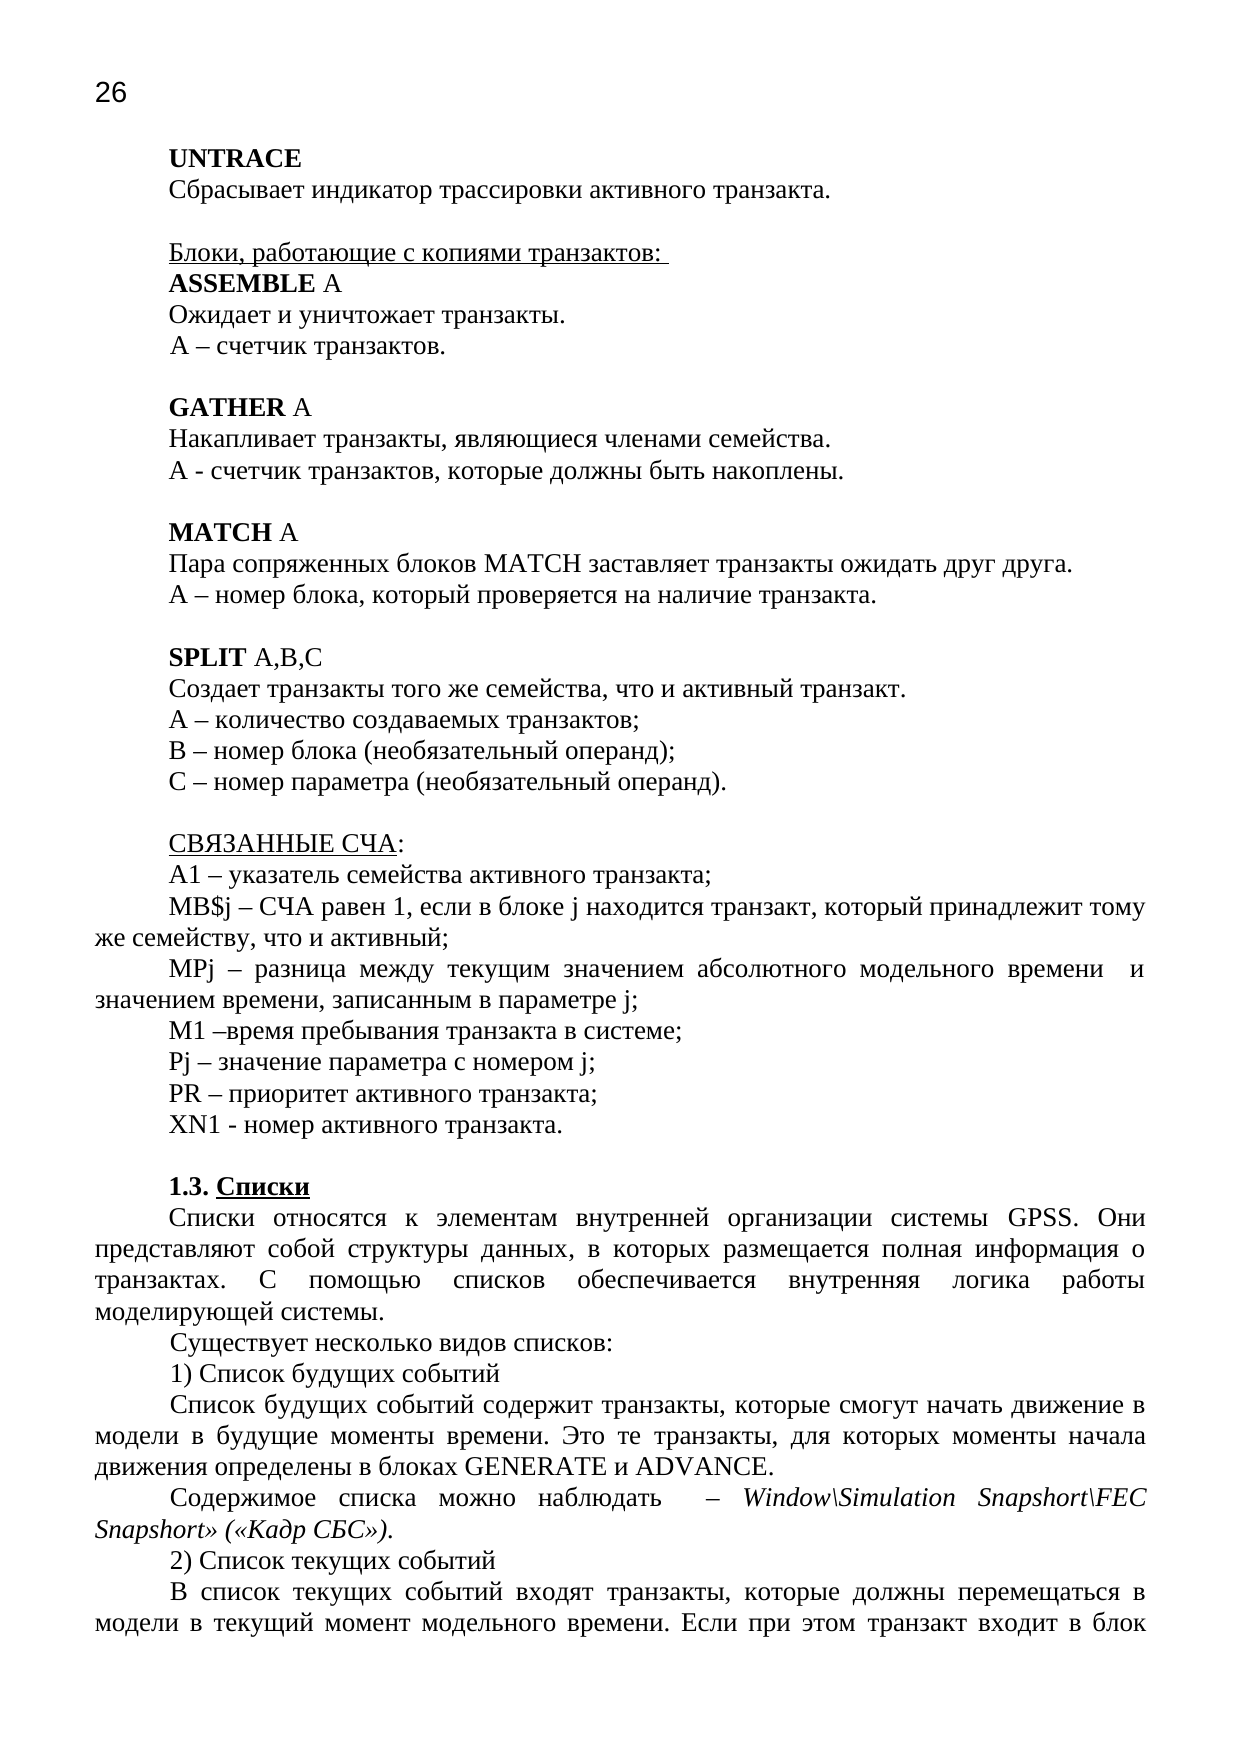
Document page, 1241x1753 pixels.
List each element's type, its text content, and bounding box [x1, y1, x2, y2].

text 1) Список будущих событий [94, 1357, 1146, 1388]
text СВЯЗАННЫЕ СЧА: [94, 827, 1146, 859]
text Пара сопряженных блоков MATCH заставляет транзакты ожидать друг друга. [168, 547, 1146, 578]
text GATHER А [0, 391, 1240, 423]
text А,В,С [94, 641, 1146, 672]
text PR – приоритет активного транзакта; [94, 1077, 1146, 1108]
text UNTRACE [94, 142, 1146, 173]
text Содержимое списка можно наблюдать – Window\Simulation Snapshort\FEC Snapshort» («Кадр СБС»). [94, 1482, 1146, 1544]
text 2) Список текущих событий [94, 1544, 1146, 1575]
text С – номер параметра (необязательный операнд). [94, 765, 1146, 796]
text ASSEMBLE А [94, 267, 1146, 298]
text XN1 - номер активного транзакта. [94, 1108, 1146, 1139]
text М1 –время пребывания транзакта в системе; [94, 1014, 1146, 1046]
text MPj – разница между текущим значением абсолютного модельного времени и значением времени, записанным в параметре j; [94, 952, 1146, 1014]
text A1 – указатель семейства активного транзакта; [94, 859, 1146, 890]
text Ожидает и уничтожает транзакты. [94, 298, 1146, 329]
text Список будущих событий содержит транзакты, которые смогут начать движение в модели в будущие моменты времени. Это те транзакты, для которых моменты начала движения определены в блоках GENERATE и ADVANCE. [94, 1388, 1146, 1482]
text MB$j – СЧА равен 1, если в блоке j находится транзакт, который принадлежит тому же семейству, что и активный; [94, 890, 1146, 952]
text Pj – значение параметра с номером j; [94, 1046, 1146, 1077]
text Существует несколько видов списков: [94, 1326, 1146, 1357]
text 1.3. Списки [94, 1170, 1146, 1201]
text А – номер блока, который проверяется на наличие транзакта. [94, 578, 1146, 609]
text В – номер блока (необязательный операнд); [94, 734, 1146, 765]
text А – счетчик транзактов. [94, 329, 1146, 360]
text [94, 1575, 1146, 1637]
text MATCH А [94, 516, 1146, 547]
text Списки относятся к элементам внутренней организации системы GPSS. Они представляют собой структуры данных, в которых размещается полная информация о транзактах. С помощью списков обеспечивается внутренняя логика работы моделирующей системы. [94, 1201, 1146, 1326]
text А – количество создаваемых транзактов; [94, 703, 1146, 734]
text А - счетчик транзактов, которые должны быть накоплены. [0, 454, 1240, 485]
text Накапливает транзакты, являющиеся членами семейства. [0, 423, 1240, 454]
text Блоки, работающие с копиями транзактов: [94, 236, 1146, 267]
text Создает транзакты того же семейства, что и активный транзакт. [94, 672, 1146, 703]
text Сбрасывает индикатор трассировки активного транзакта. [94, 173, 1146, 204]
